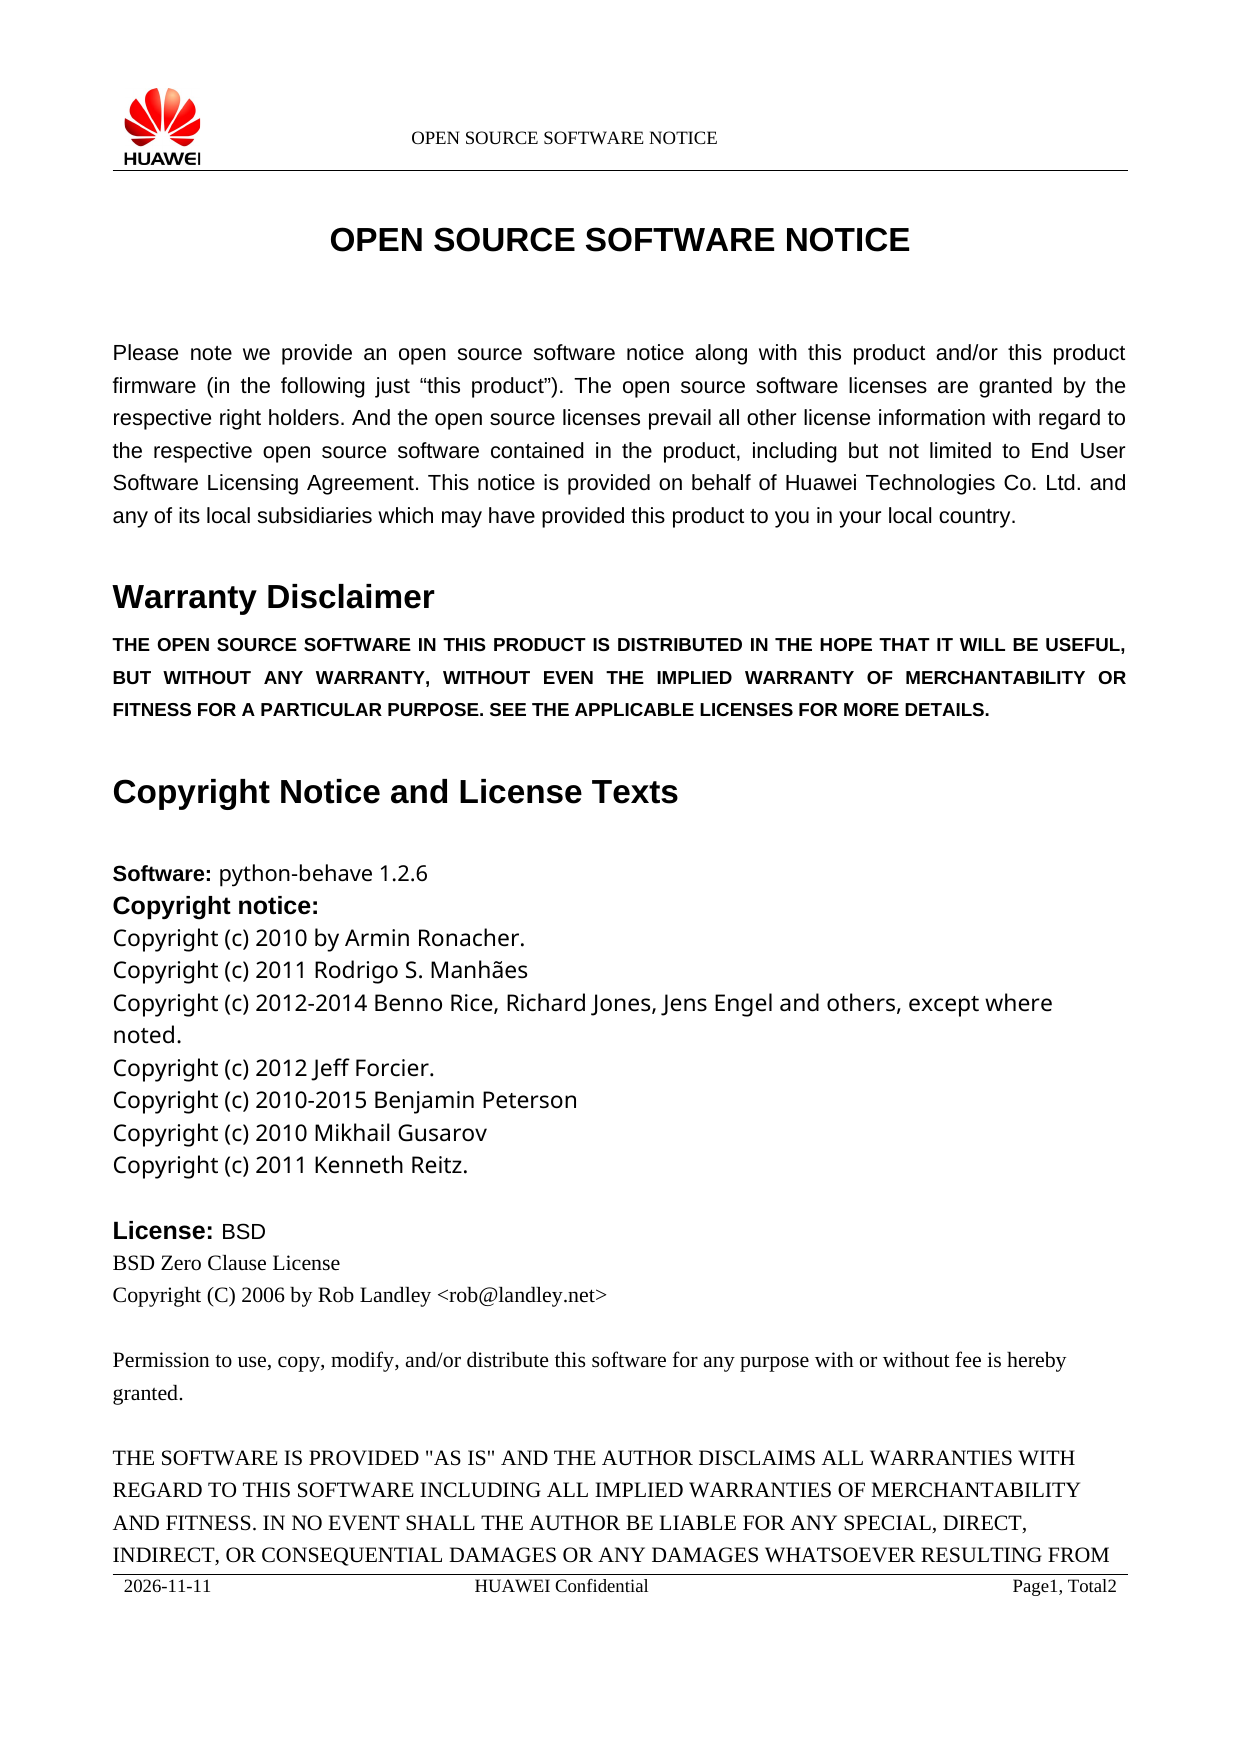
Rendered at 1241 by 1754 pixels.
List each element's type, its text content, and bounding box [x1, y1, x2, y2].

text OPEN SOURCE SOFTWARE NOTICE [112, 206, 1128, 271]
picture [124, 88, 201, 165]
text Warranty Disclaimer [112, 564, 1128, 629]
title Software: python-behave 1.2.6 [112, 856, 1128, 889]
text Copyright Notice and License Texts [112, 759, 1128, 824]
text Copyright notice: Copyright (c) 2010 by Armin Ronacher. Copyright (c) 2011 Rodrigo S. Manhães Copyright (c) 2012-2014 Benno Rice, Richard Jones, Jens Engel and others, except where noted. Copyright (c) 2012 Jeff Forcier. Copyright (c) 2010-2015 Benjamin Peterson Copyright (c) 2010 Mikhail Gusarov Copyright (c) 2011 Kenneth Reitz. [112, 889, 1128, 1214]
text The open source software in this product is distributed in the hope that it will be useful, but WITHOUT ANY WARRANTY, without even the implied warranty of MERCHANTABILITY or FITNESS FOR A PARTICULAR PURPOSE. See the applicable licenses for more details. [112, 629, 1128, 726]
text License: BSD [112, 1214, 1128, 1246]
text Please note we provide an open source software notice along with this product and/or this product firmware (in the following just “this product”). The open source software licenses are granted by the respective right holders. And the open source licenses prevail all other license information with regard to the respective open source software contained in the product, including but not limited to End User Software Licensing Agreement. This notice is provided on behalf of Huawei Technologies Co. Ltd. and any of its local subsidiaries which may have provided this product to you in your local country. [112, 336, 1128, 531]
